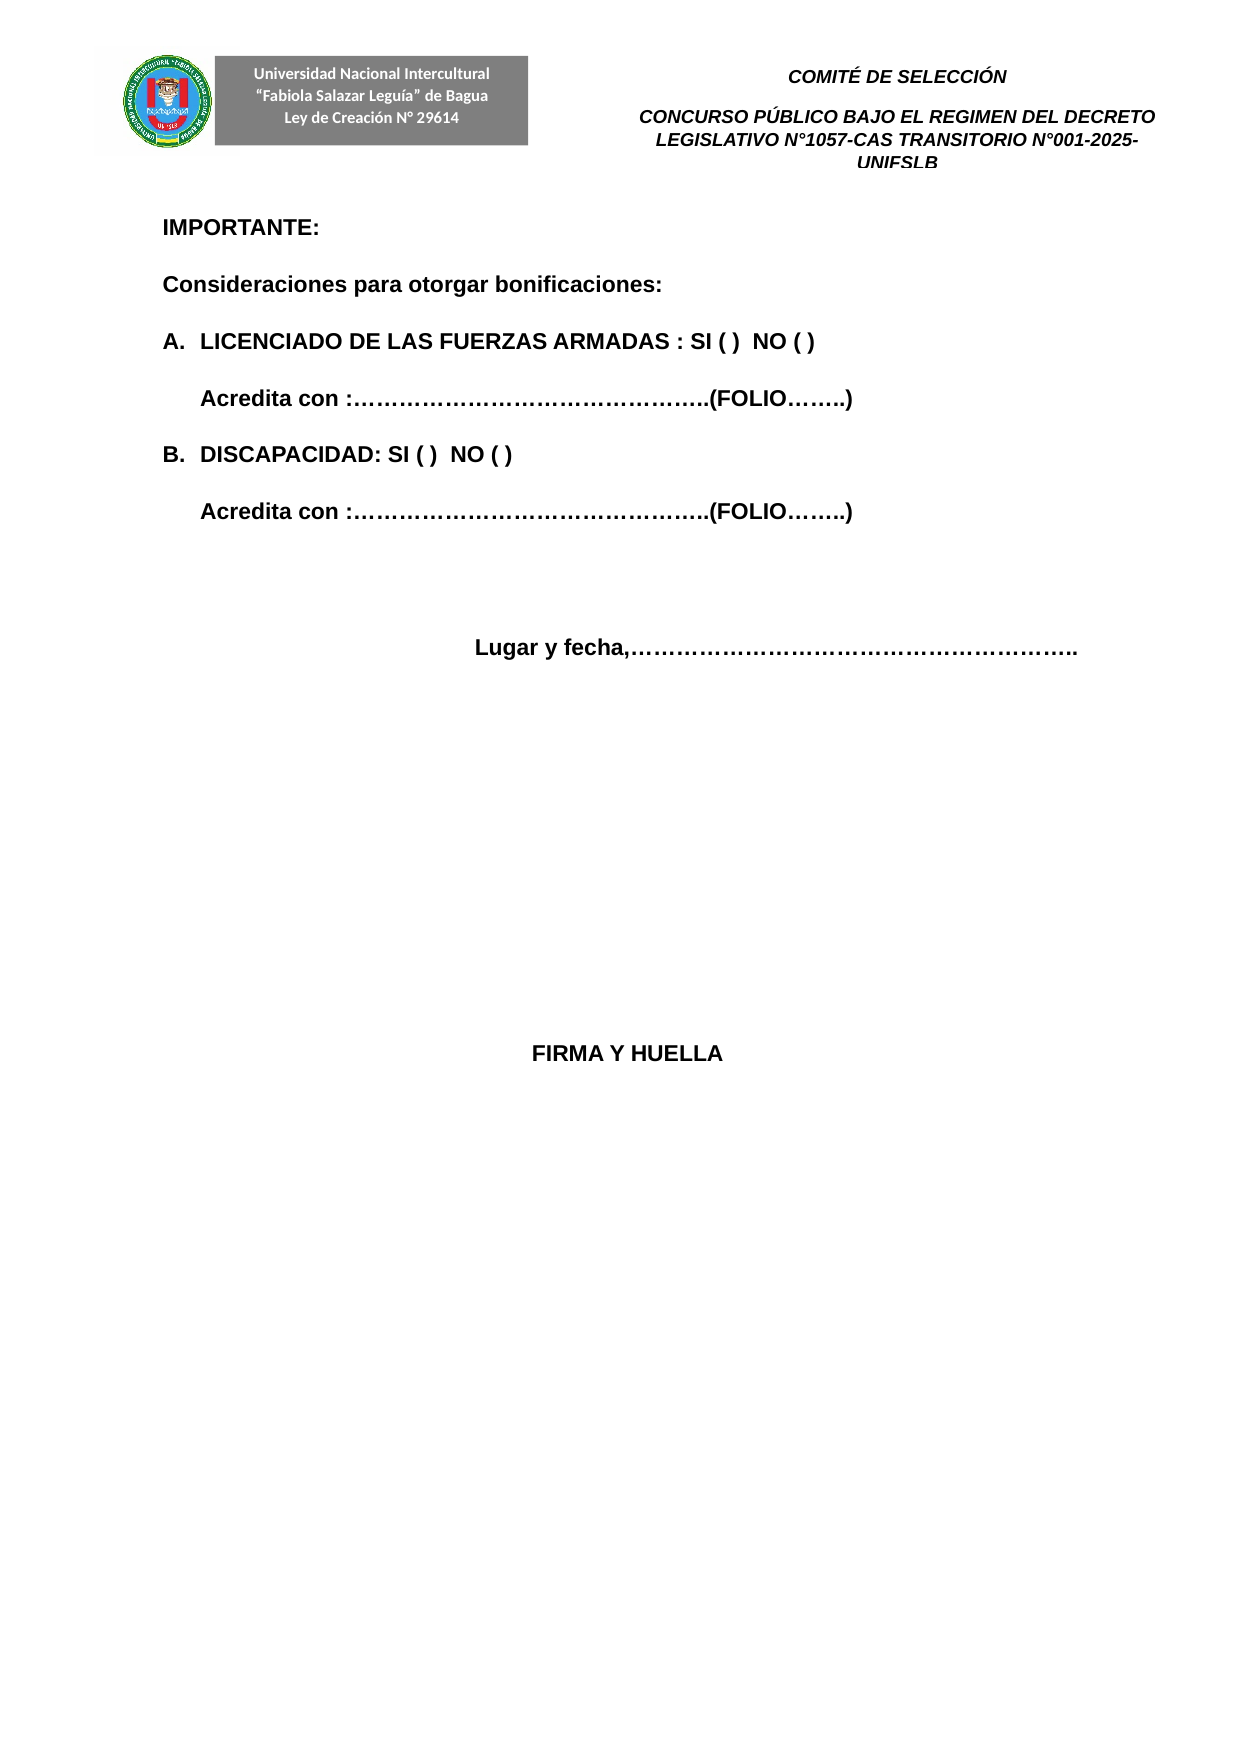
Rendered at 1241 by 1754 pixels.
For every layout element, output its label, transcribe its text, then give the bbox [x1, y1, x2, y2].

list Acredita con :………………………………………..(FOLIO……..) [200, 384, 1078, 411]
list Acredita con :………………………………………..(FOLIO……..) [200, 498, 1078, 524]
picture [93, 46, 241, 156]
list DISCAPACIDAD: SI ( ) NO ( ) [162, 441, 1078, 468]
list Consideraciones para otorgar bonificaciones: [162, 271, 1078, 297]
list IMPORTANTE: [162, 214, 1078, 240]
text Lugar y fecha,………………………………………………….. [177, 633, 1078, 660]
list LICENCIADO DE LAS FUERZAS ARMADAS : SI ( ) NO ( ) [162, 328, 1078, 354]
text FIRMA Y HUELLA [177, 1039, 1078, 1066]
